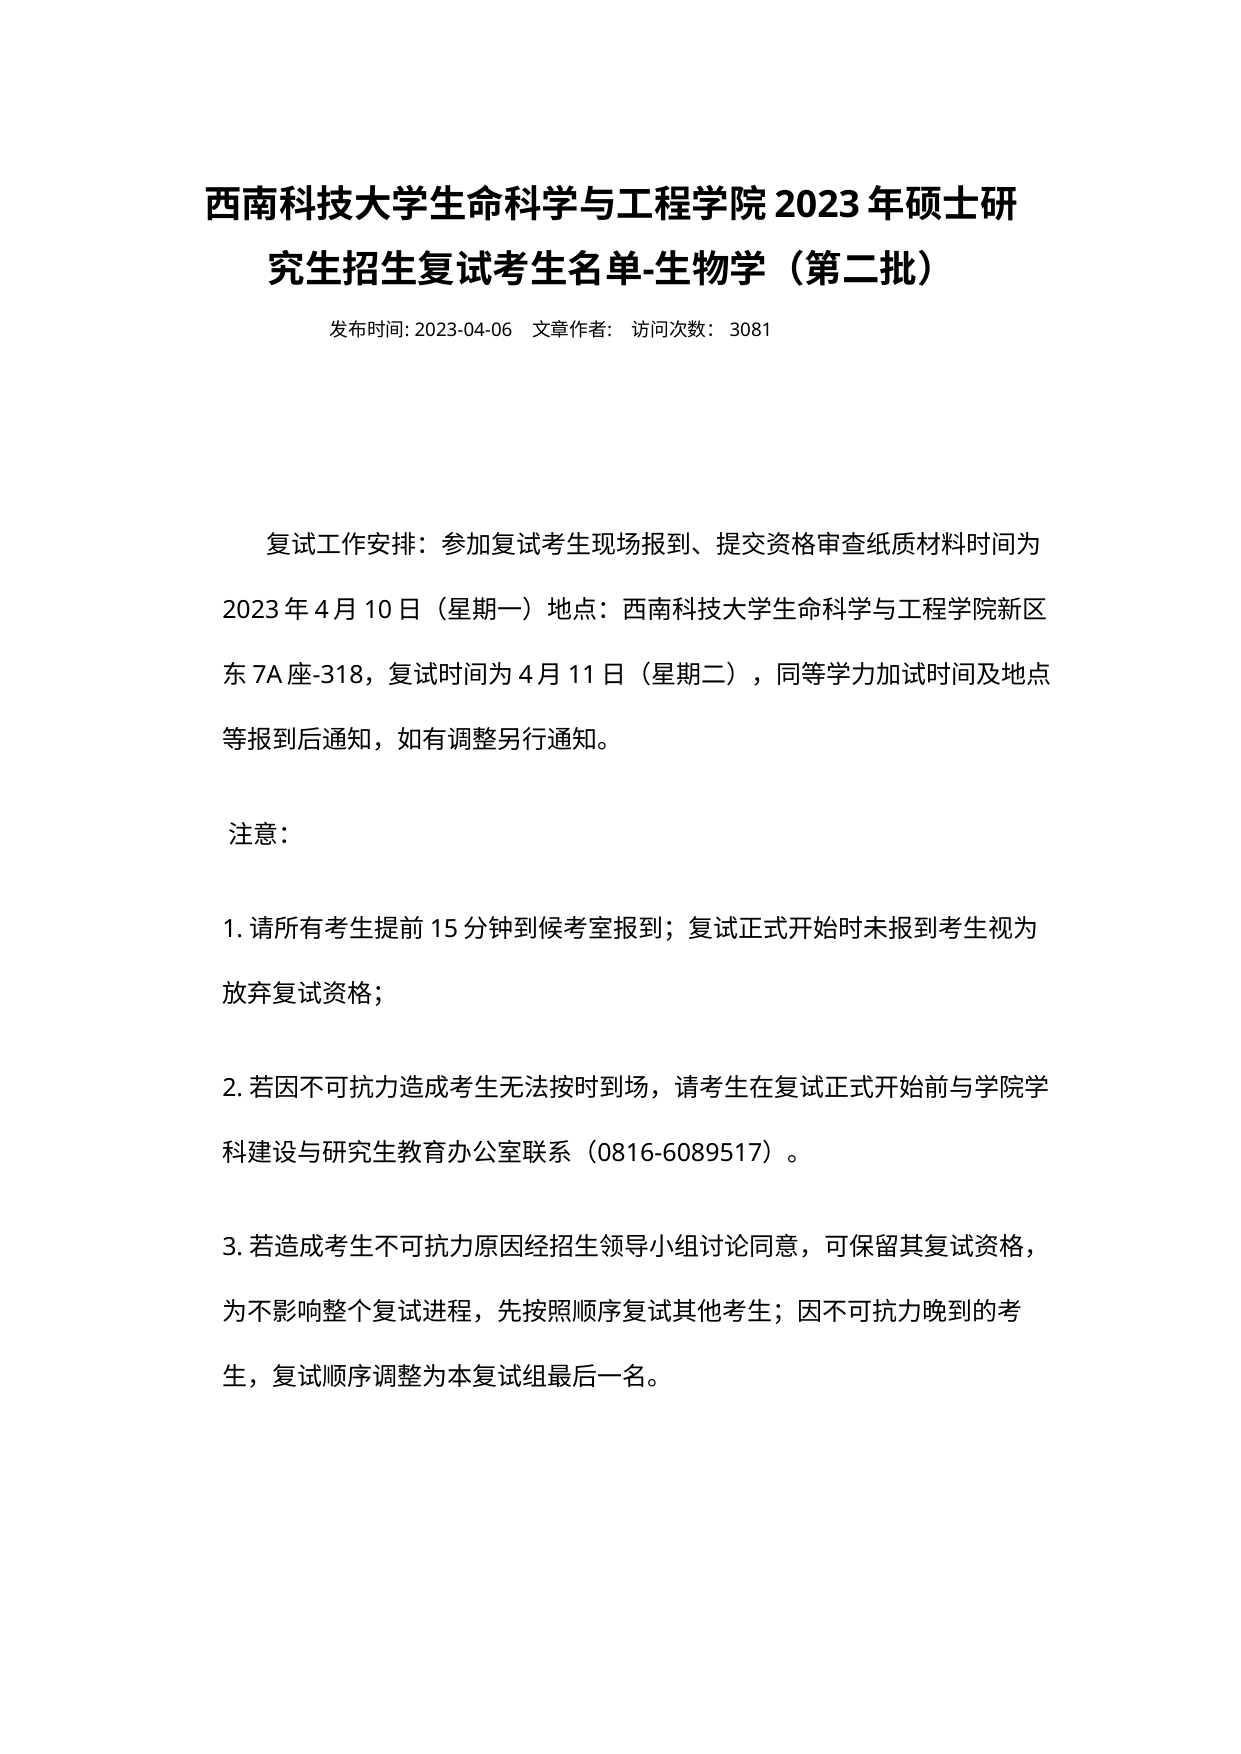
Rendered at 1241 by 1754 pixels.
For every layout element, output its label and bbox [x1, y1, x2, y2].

table_header [188, 162, 1053, 449]
table_cell [188, 449, 1053, 1440]
